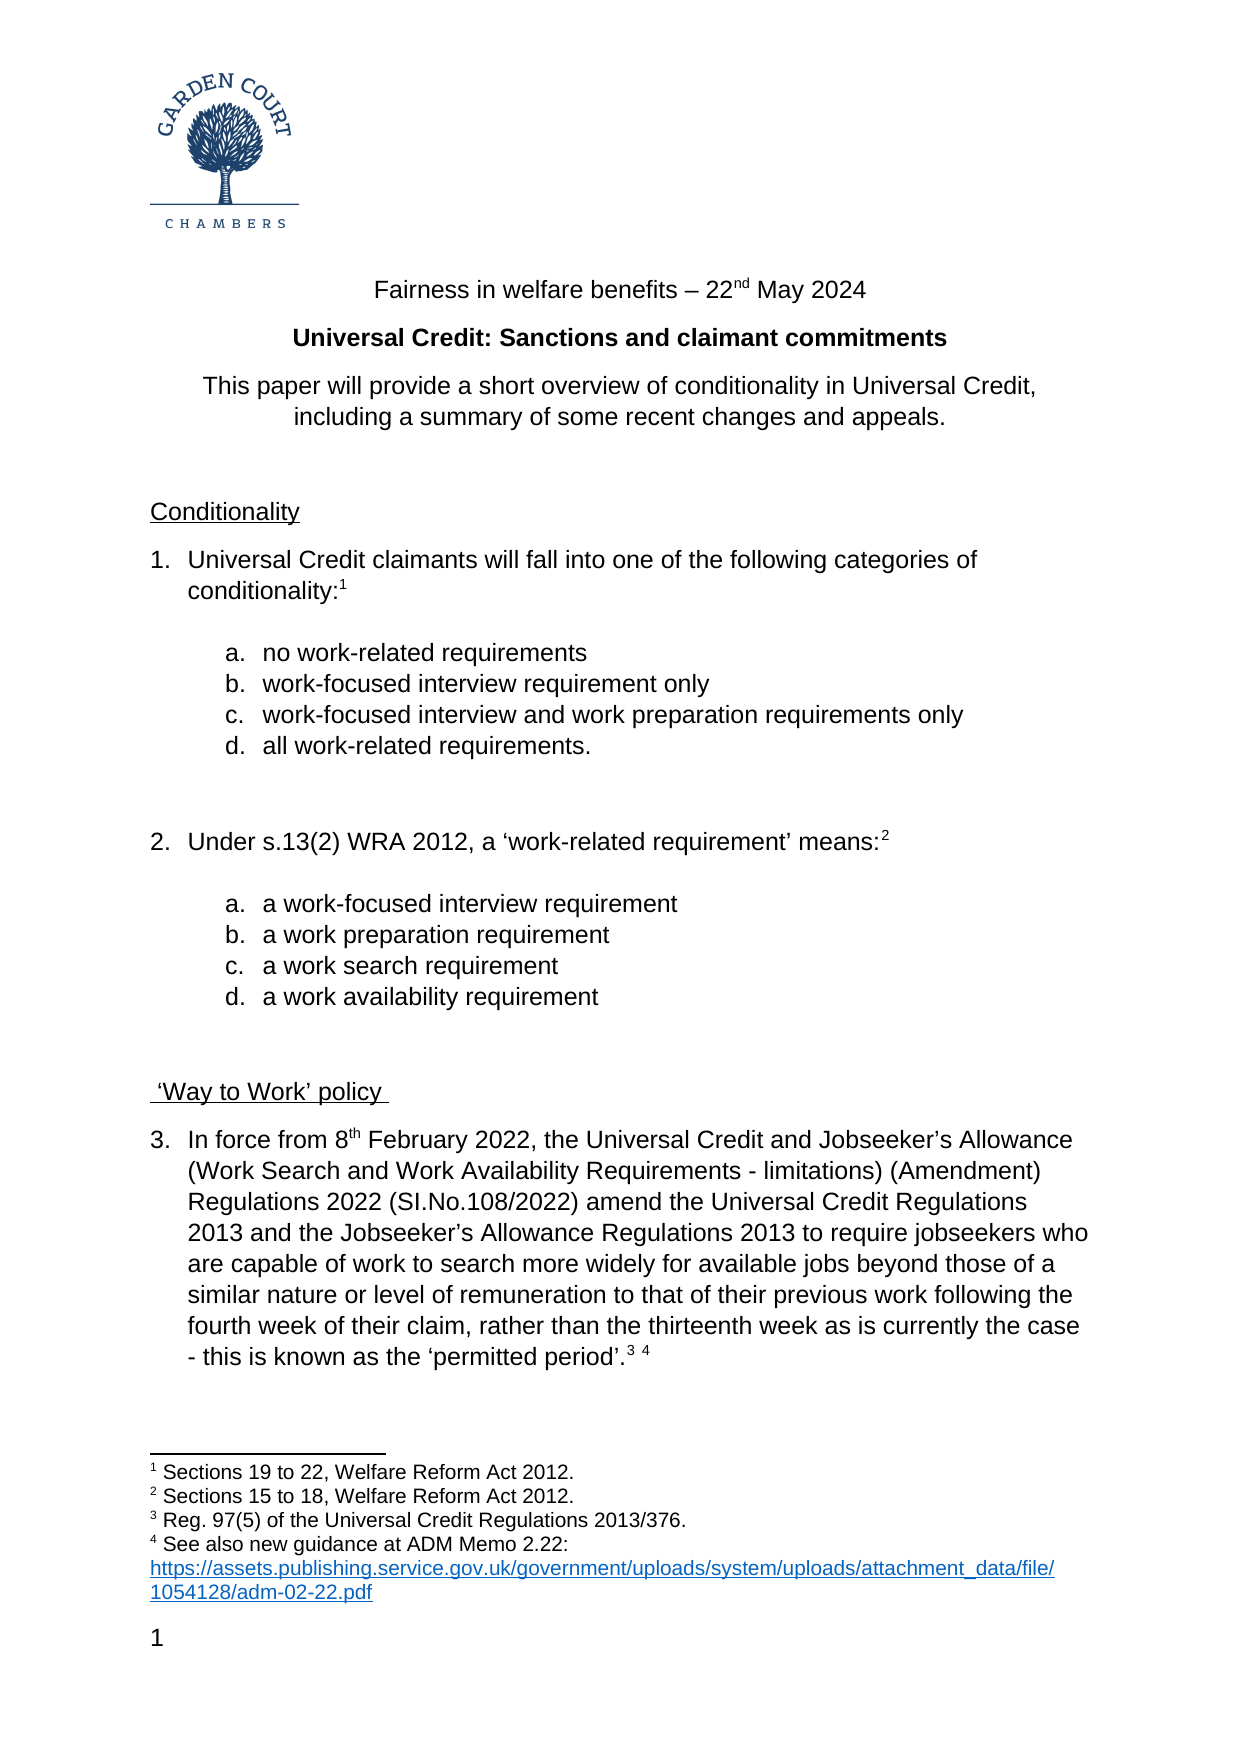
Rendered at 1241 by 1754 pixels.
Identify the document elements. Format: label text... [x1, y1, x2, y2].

list no work-related requirements [225, 638, 1090, 667]
list In force from 8th February 2022, the Universal Credit and Jobseeker’s Allowance (Work Search and Work Availability Requirements - limitations) (Amendment) Regulations 2022 (SI.No.108/2022) amend the Universal Credit Regulations 2013 and the Jobseeker’s Allowance Regulations 2013 to require jobseekers who are capable of work to search more widely for available jobs beyond those of a similar nature or level of remuneration to that of their previous work following the fourth week of their claim, rather than the thirteenth week as is currently the case - this is known as the ‘permitted period’. [150, 1125, 1090, 1371]
text Universal Credit: Sanctions and claimant commitments [150, 323, 1090, 352]
text This paper will provide a short overview of conditionality in Universal Credit, including a summary of some recent changes and appeals. [150, 371, 1090, 431]
list Under s.13(2) WRA 2012, a ‘work-related requirement’ means: [150, 827, 1090, 855]
text Fairness in welfare benefits – 22nd May 2024 [150, 275, 1090, 304]
picture [150, 73, 300, 228]
list a work preparation requirement [225, 920, 1090, 948]
list work-focused interview and work preparation requirements only [225, 700, 1090, 729]
list a work-focused interview requirement [225, 889, 1090, 917]
list a work availability requirement [225, 982, 1090, 1011]
list all work-related requirements. [225, 731, 1090, 760]
list work-focused interview requirement only [225, 669, 1090, 698]
text ‘Way to Work’ policy [150, 1077, 1090, 1106]
list a work search requirement [225, 951, 1090, 979]
text Conditionality [150, 497, 1090, 526]
list Universal Credit claimants will fall into one of the following categories of conditionality: [150, 545, 1090, 605]
